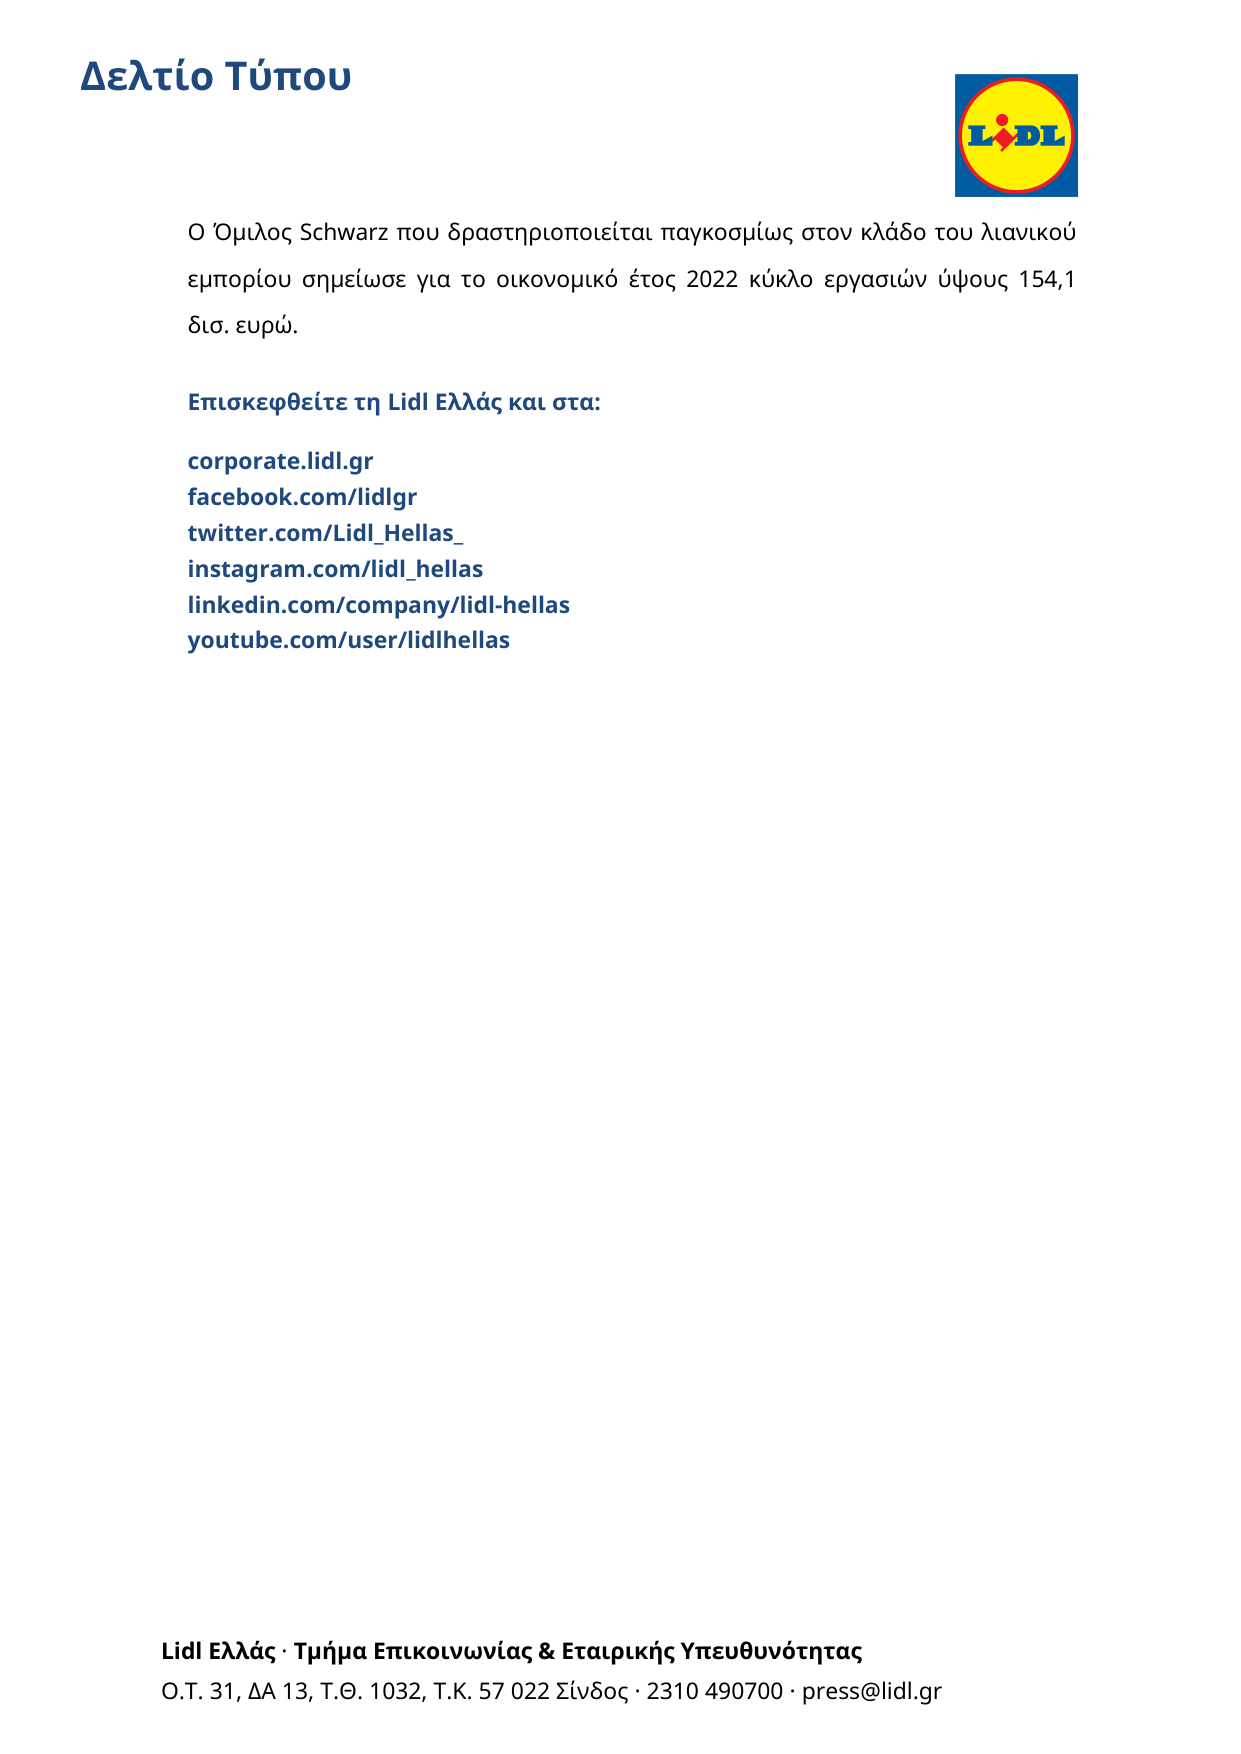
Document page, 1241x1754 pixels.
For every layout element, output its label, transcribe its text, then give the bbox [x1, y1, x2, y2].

text twitter.com/Lidl_Hellas_ [187, 517, 1078, 548]
text youtube.com/user/lidlhellas [187, 624, 1078, 656]
text instagram.com/lidl_hellas [187, 553, 1078, 584]
picture [954, 73, 1078, 198]
text Ο Όμιλος Schwarz που δραστηριοποιείται παγκοσμίως στον κλάδο του λιανικού εμπορίου σημείωσε για το οικονομικό έτος 2022 κύκλο εργασιών ύψους 154,1 δισ. ευρώ. [187, 216, 1078, 341]
text corporate.lidl.gr [187, 445, 1078, 476]
text Επισκεφθείτε τη Lidl Ελλάς και στα: [187, 385, 1078, 417]
text facebook.com/lidlgr [187, 481, 1078, 512]
text linkedin.com/company/lidl-hellas [187, 588, 1078, 620]
